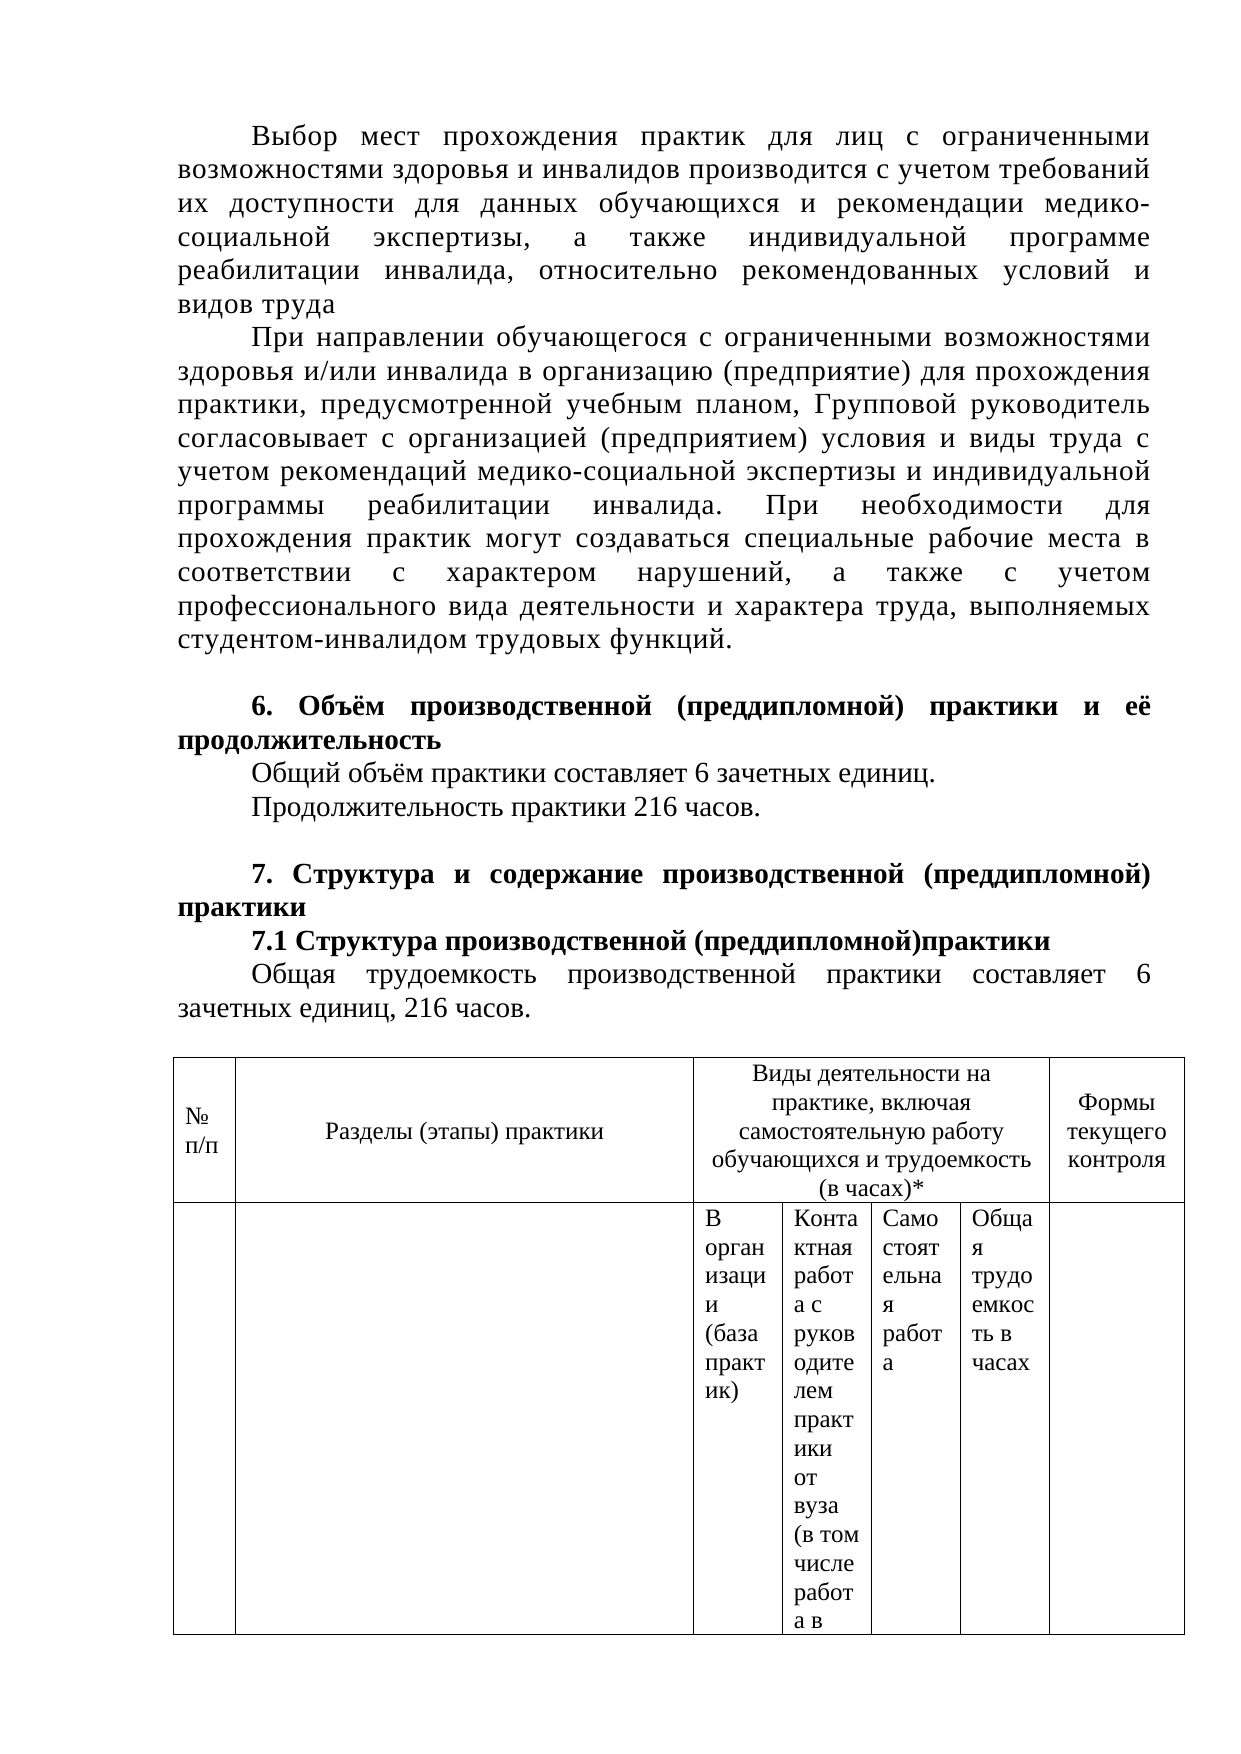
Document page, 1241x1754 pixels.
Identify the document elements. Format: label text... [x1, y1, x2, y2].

text Выбор мест прохождения практик для лиц с ограниченными возможностями здоровья и инвалидов производится с учетом требований их доступности для данных обучающихся и рекомендации медико-социальной экспертизы, а также индивидуальной программе реабилитации инвалида, относительно рекомендованных условий и видов труда [177, 118, 1152, 319]
text 7.1 Структура производственной (преддипломной)практики [177, 923, 1152, 957]
table_header Формы текущего контроля [1050, 1058, 1184, 1202]
text 7. Структура и содержание производственной (преддипломной) практики [177, 856, 1152, 923]
text Общая трудоемкость производственной практики составляет 6 зачетных единиц, 216 часов. [177, 957, 1152, 1024]
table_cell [694, 1203, 782, 1634]
table_header Виды деятельности на практике, включая самостоятельную работу обучающихся и трудоемкость (в часах)* [694, 1058, 1049, 1202]
table_header № п/п [174, 1058, 235, 1202]
text 6. Объём производственной (преддипломной) практики и её продолжительность [177, 688, 1152, 755]
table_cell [872, 1203, 960, 1634]
table_cell [174, 1203, 235, 1634]
table_header Разделы (этапы) практики [236, 1058, 693, 1202]
text При направлении обучающегося с ограниченными возможностями здоровья и/или инвалида в организацию (предприятие) для прохождения практики, предусмотренной учебным планом, Групповой руководитель согласовывает с организацией (предприятием) условия и виды труда с учетом рекомендаций медико-социальной экспертизы и индивидуальной программы реабилитации инвалида. При необходимости для прохождения практик могут создаваться специальные рабочие места в соответствии с характером нарушений, а также с учетом профессионального вида деятельности и характера труда, выполняемых студентом-инвалидом трудовых функций. [177, 319, 1152, 655]
text Продолжительность практики 216 часов. [177, 789, 1152, 822]
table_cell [783, 1203, 871, 1634]
text Общий объём практики составляет 6 зачетных единиц. [177, 755, 1152, 789]
table_cell [236, 1203, 693, 1634]
table_cell [1050, 1203, 1184, 1634]
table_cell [961, 1203, 1049, 1634]
